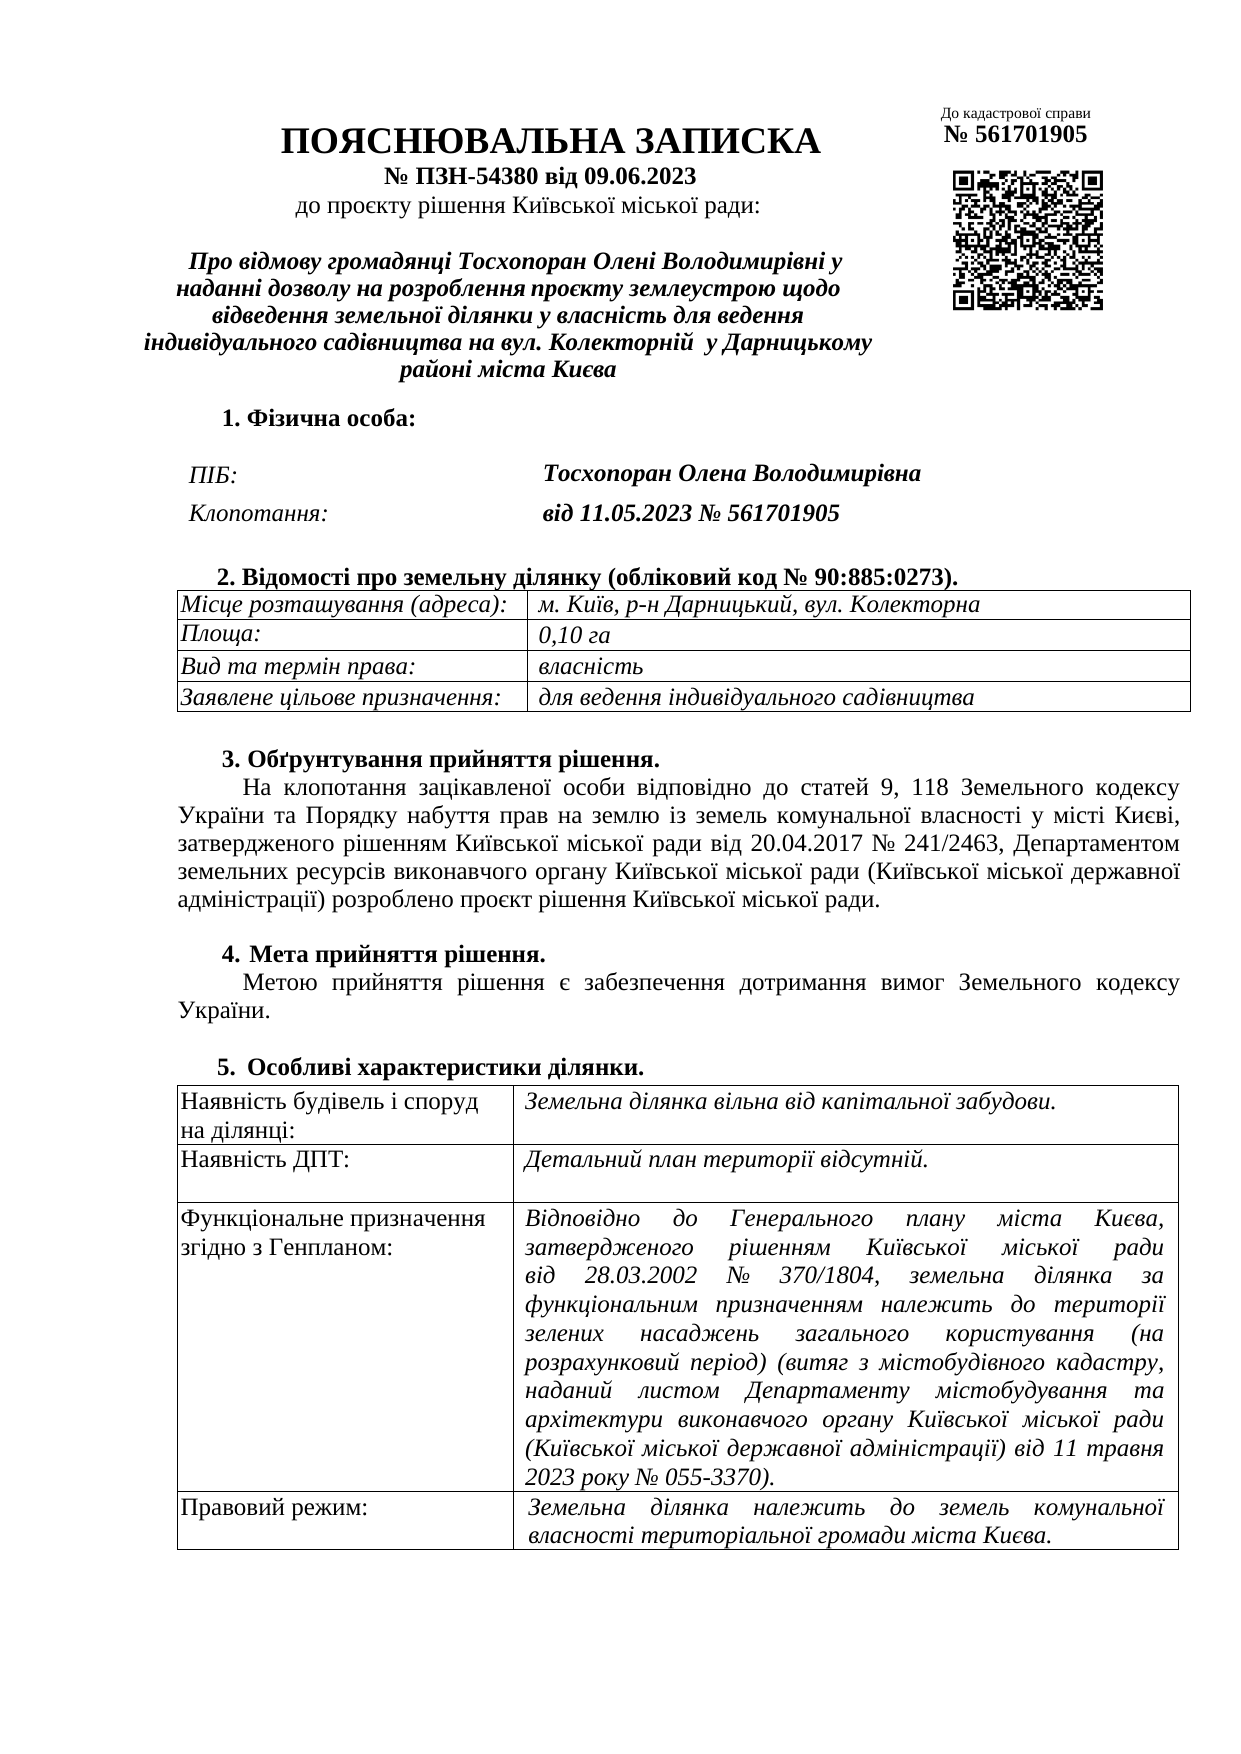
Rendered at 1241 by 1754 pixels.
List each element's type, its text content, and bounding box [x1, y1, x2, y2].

list Особливі характеристики ділянки. [177, 1052, 1181, 1081]
text Метою прийняття рішення є забезпечення дотримання вимог Земельного кодексу України. [177, 968, 1181, 1024]
table_cell Клопотання: [177, 498, 543, 533]
text 1. Фізична особа: [177, 403, 1181, 432]
table_header Місце розташування (адреса): [178, 591, 527, 619]
text Про відмову громадянці Тосхопоран Олені Володимирівні у наданні дозволу на розроблення проєкту землеустрою щодо відведення земельної ділянки у власність для ведення індивідуального садівництва на вул. Колекторній у Дарницькому районі міста Києва [133, 248, 886, 383]
table_cell від 11.05.2023 № 561701905 [543, 498, 1237, 533]
table_header ПІБ: [177, 461, 543, 498]
table_cell Функціональне призначення згідно з Генпланом: [178, 1203, 513, 1491]
text На клопотання зацікавленої особи відповідно до статей 9, 118 Земельного кодексу України та Порядку набуття прав на землю із земель комунальної власності у місті Києві, затвердженого рішенням Київської міської ради від 20.04.2017 № 241/2463, Департаментом земельних ресурсів виконавчого органу Київської міської ради (Київської міської державної адміністрації) розроблено проєкт рішення Київської міської ради. [177, 773, 1181, 913]
table_cell власність [528, 651, 1190, 681]
table_header м. Київ, р-н Дарницький, вул. Колекторна [528, 591, 1190, 619]
table_cell Площа: [178, 620, 527, 650]
table_cell Відповідно до Генерального плану міста Києва, затвердженого рішенням Київської міської ради від 28.03.2002 № 370/1804, земельна ділянка за функціональним призначенням належить до території зелених насаджень загального користування (на розрахунковий період) (витяг з містобудівного кадастру, наданий листом Департаменту містобудування та архітектури виконавчого органу Київської міської ради (Київської міської державної адміністрації) від 11 травня 2023 року № 055-3370). [514, 1203, 1178, 1491]
table_cell Детальний план території відсутній. [514, 1145, 1178, 1202]
table_cell Правовий режим: [178, 1492, 513, 1549]
text до проєкту рішення Київської міської ради: [295, 190, 833, 219]
table_cell Заявлене цільове призначення: [178, 682, 527, 711]
text № ПЗН-54380 від 09.06.2023 [384, 161, 833, 190]
table_cell для ведення індивідуального садівництва [528, 682, 1190, 711]
text ПОЯСНЮВАЛЬНА ЗАПИСКА [281, 118, 1181, 161]
table_cell 0,10 га [528, 620, 1190, 650]
table_cell Вид та термін права: [178, 651, 527, 681]
table_cell Земельна ділянка належить до земель комунальної власності територіальної громади міста Києва. [514, 1492, 1178, 1549]
table_header Земельна ділянка вільна від капітальної забудови. [514, 1086, 1178, 1143]
table_header Наявність будівель і споруд на ділянці: [178, 1086, 513, 1143]
table_header Тосхопоран Олена Володимирівна [543, 461, 1237, 498]
picture [940, 159, 1115, 321]
list Мета прийняття рішення. [177, 941, 1181, 968]
list Обґрунтування прийняття рішення. [162, 744, 1181, 773]
table_cell Наявність ДПТ: [178, 1145, 513, 1202]
text 2. Відомості про земельну ділянку (обліковий код № 90:885:0273). [217, 562, 1181, 590]
